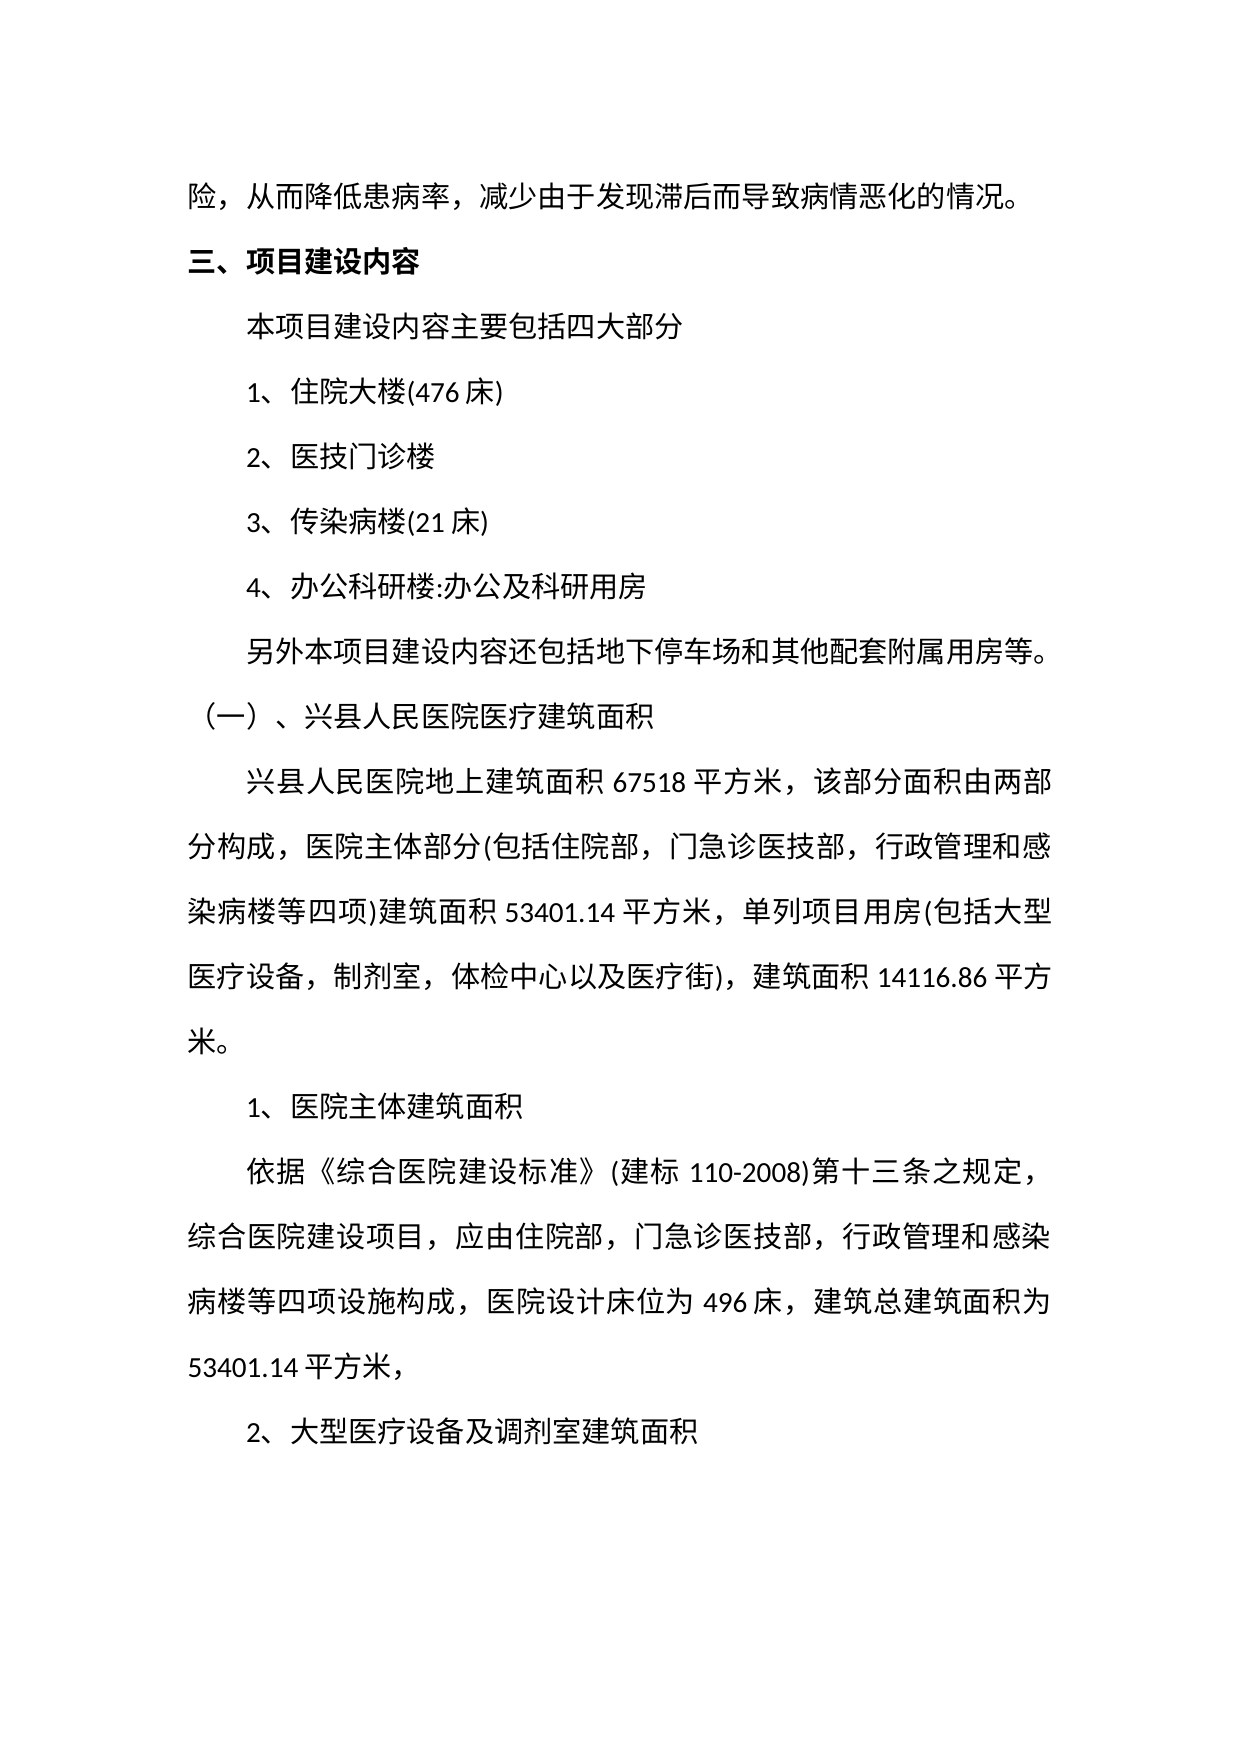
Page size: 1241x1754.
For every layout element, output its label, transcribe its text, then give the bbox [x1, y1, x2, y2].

text 2、医技门诊楼 [187, 422, 1053, 487]
text 另外本项目建设内容还包括地下停车场和其他配套附属用房等。 [187, 617, 1053, 682]
list 、兴县人民医院医疗建筑面积 [187, 682, 1053, 747]
list 兴县人民医院地上建筑面积67518平方米，该部分面积由两部分构成，医院主体部分(包括住院部，门急诊医技部，行政管理和感染病楼等四项)建筑面积53401.14平方米，单列项目用房(包括大型医疗设备，制剂室，体检中心以及医疗街)，建筑面积 14116.86 平方米。 [187, 747, 1053, 1072]
list 1、医院主体建筑面积 [187, 1072, 1053, 1137]
text 依据《综合医院建设标准》(建标 110-2008)第十三条之规定，综合医院建设项目，应由住院部，门急诊医技部，行政管理和感染病楼等四项设施构成，医院设计床位为496床，建筑总建筑面积为53401.14平方米， [187, 1137, 1053, 1397]
text 4、办公科研楼:办公及科研用房 [187, 552, 1053, 617]
text 1、住院大楼(476床) [187, 357, 1053, 422]
text 3、传染病楼(21床) [187, 487, 1053, 552]
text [187, 162, 1053, 227]
text 本项目建设内容主要包括四大部分 [187, 292, 1053, 357]
text 三、项目建设内容 [187, 227, 1053, 292]
list 2、大型医疗设备及调剂室建筑面积 [187, 1397, 1053, 1462]
